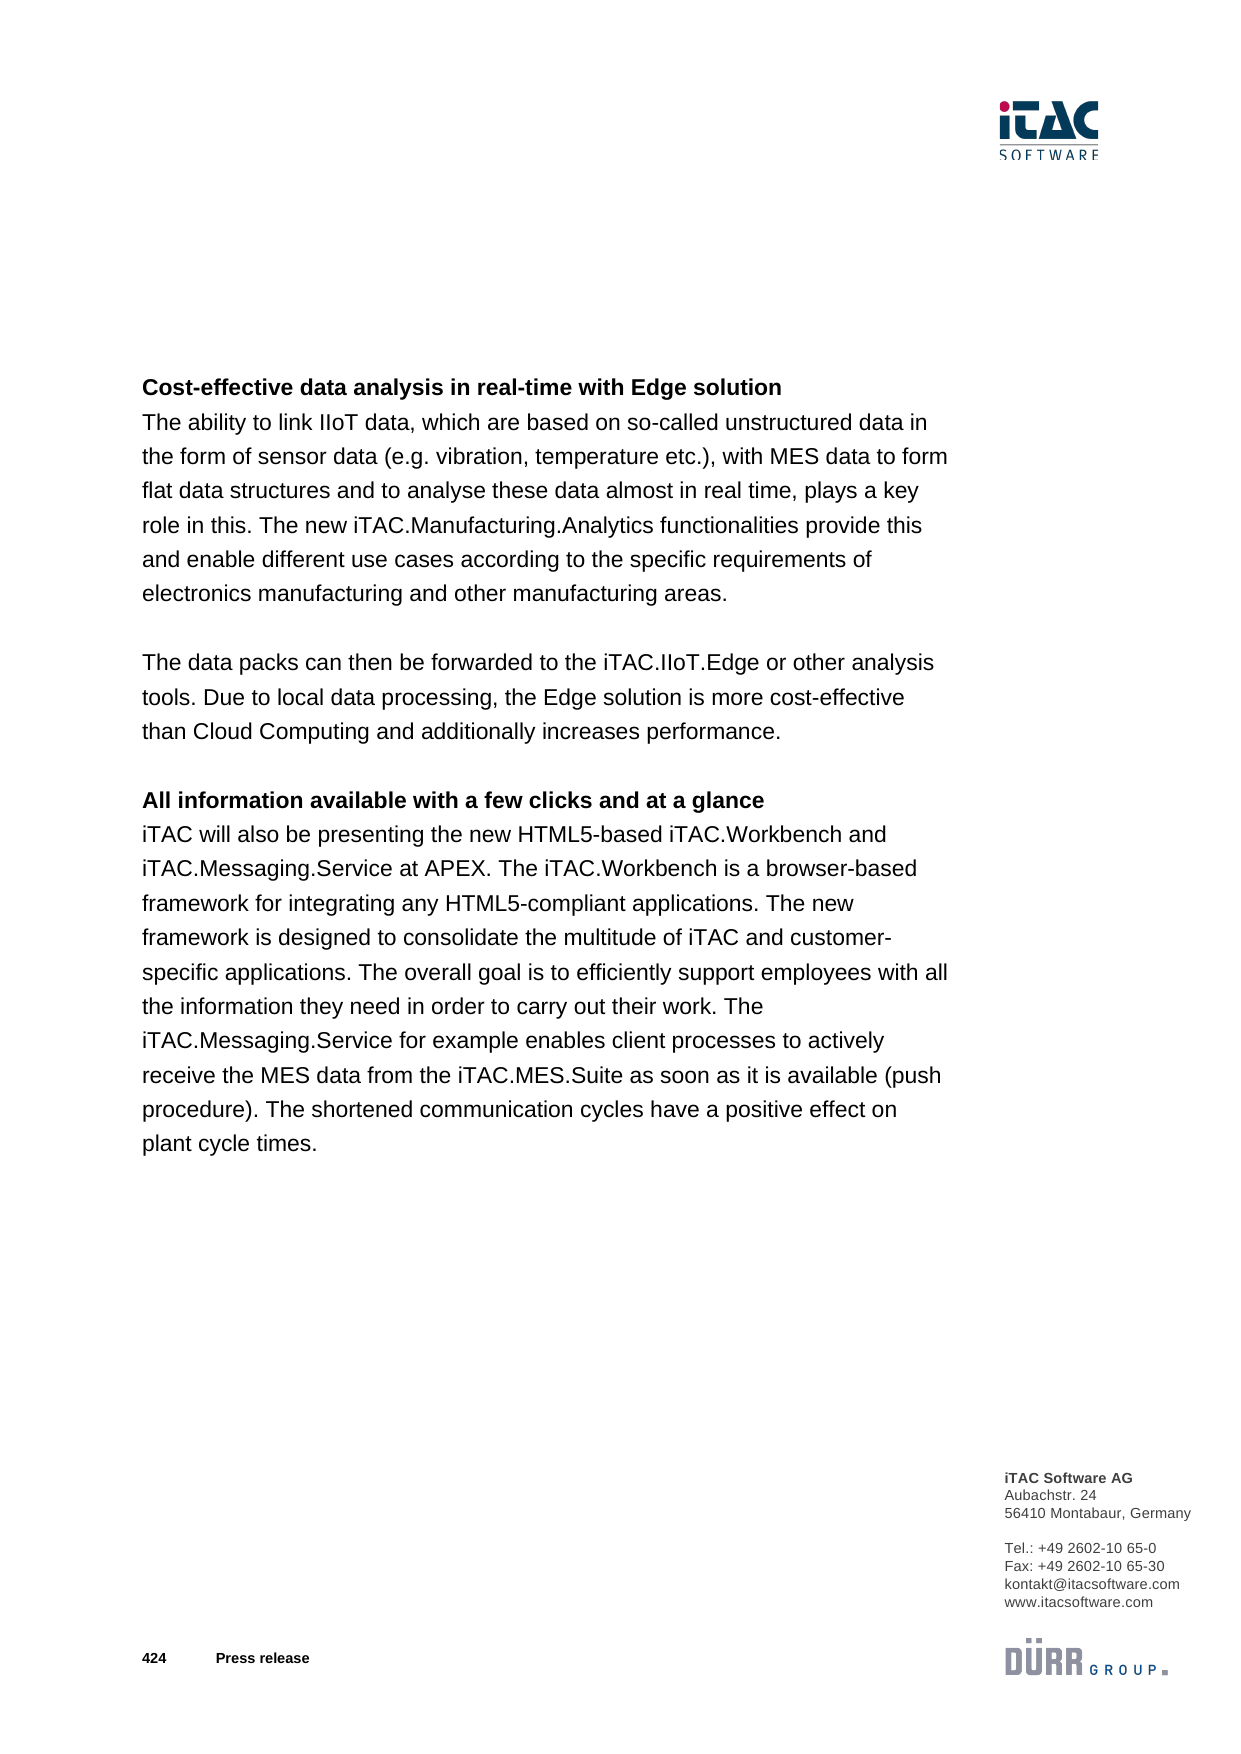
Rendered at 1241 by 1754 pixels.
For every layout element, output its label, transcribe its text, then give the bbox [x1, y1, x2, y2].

text The data packs can then be forwarded to the iTAC.IIoT.Edge or other analysis tools. Due to local data processing, the Edge solution is more cost-effective than Cloud Computing and additionally increases performance. [142, 641, 951, 744]
text Cost-effective data analysis in real-time with Edge solution [142, 366, 951, 401]
text iTAC will also be presenting the new HTML5-based iTAC.Workbench and iTAC.Messaging.Service at APEX. The iTAC.Workbench is a browser-based framework for integrating any HTML5-compliant applications. The new framework is designed to consolidate the multitude of iTAC and customer-specific applications. The overall goal is to efficiently support employees with all the information they need in order to carry out their work. The iTAC.Messaging.Service for example enables client processes to actively receive the MES data from the iTAC.MES.Suite as soon as it is available (push procedure). The shortened communication cycles have a positive effect on plant cycle times. [142, 813, 951, 1157]
text The ability to link IIoT data, which are based on so-called unstructured data in the form of sensor data (e.g. vibration, temperature etc.), with MES data to form flat data structures and to analyse these data almost in real time, plays a key role in this. The new iTAC.Manufacturing.Analytics functionalities provide this and enable different use cases according to the specific requirements of electronics manufacturing and other manufacturing areas. [142, 401, 951, 607]
text All information available with a few clicks and at a glance [142, 779, 951, 813]
